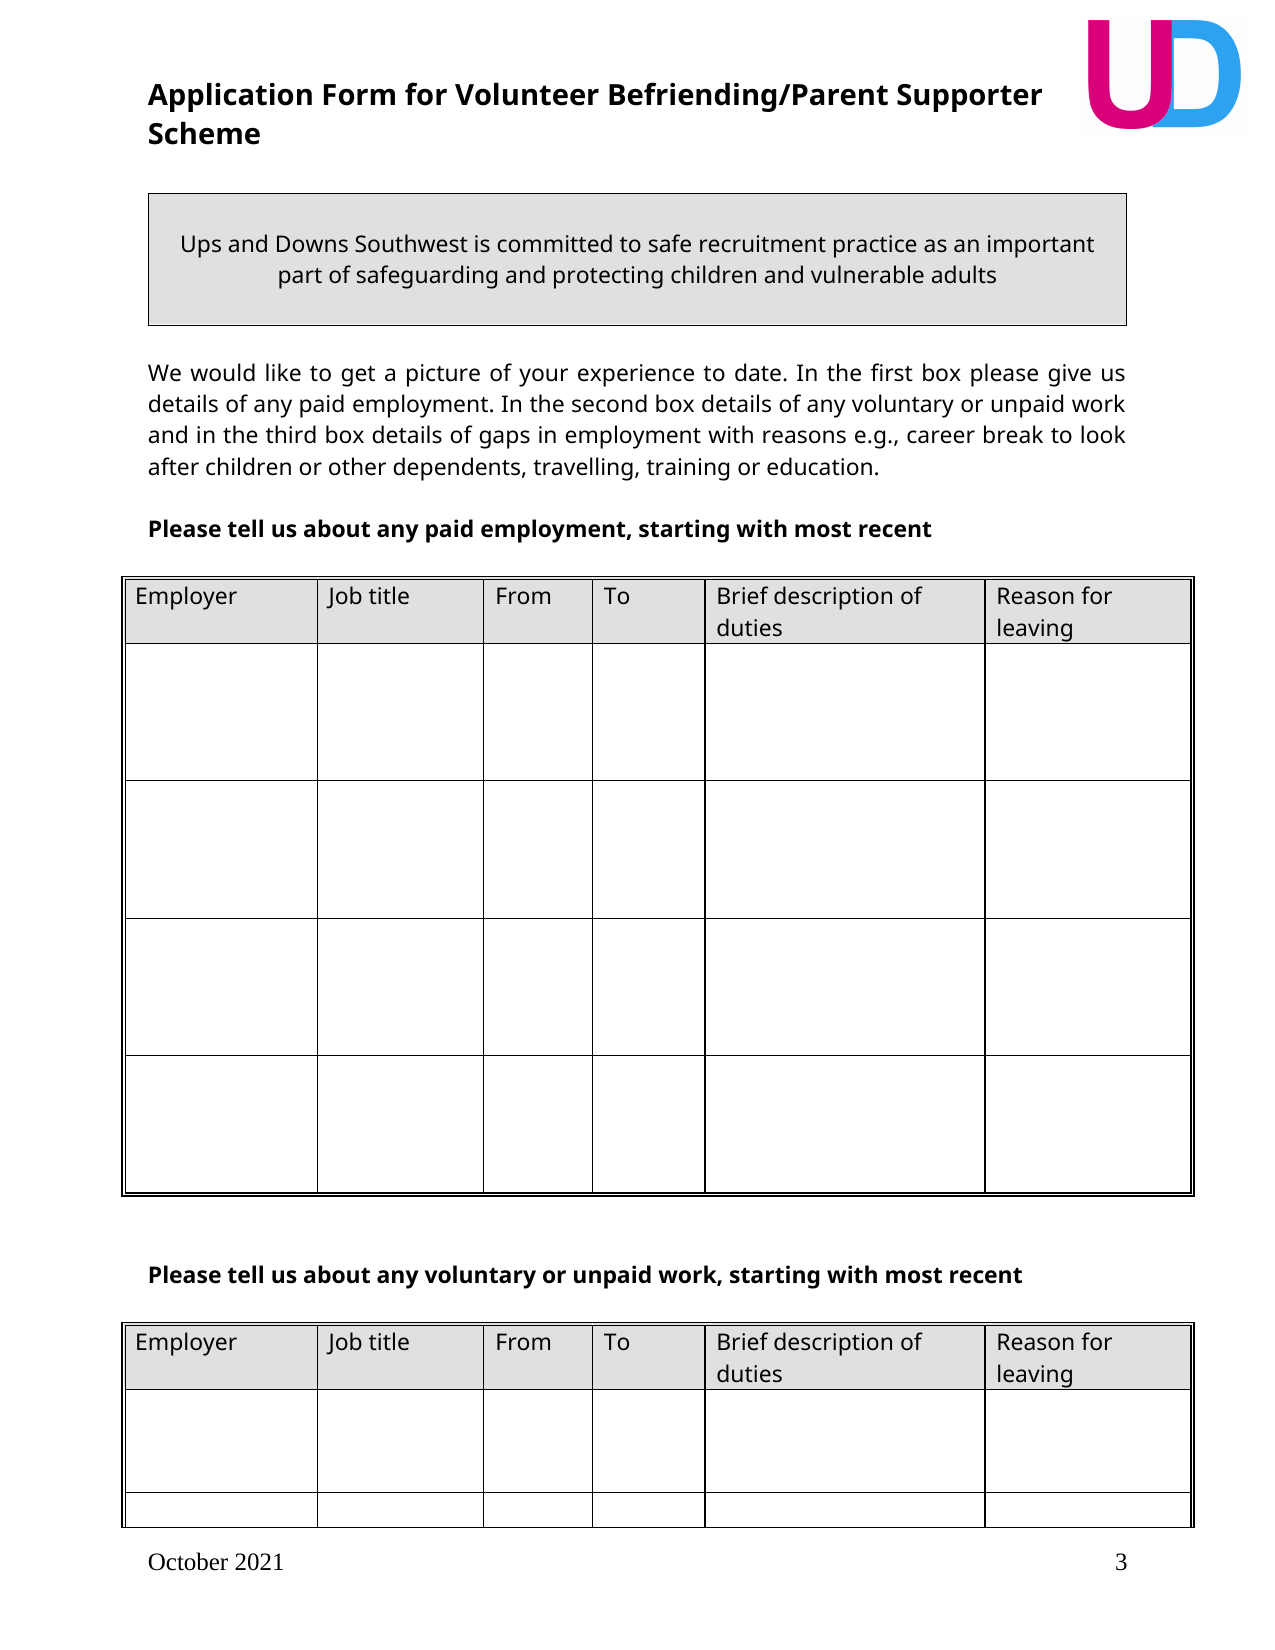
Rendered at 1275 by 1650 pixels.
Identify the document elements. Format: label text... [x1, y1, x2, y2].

table_cell [986, 644, 1190, 780]
table_header Job title [318, 1326, 483, 1389]
table_cell [484, 644, 592, 780]
table_header Reason for leaving [986, 1326, 1190, 1389]
table_cell [126, 1493, 317, 1527]
table_cell [126, 644, 317, 780]
table_cell [484, 1390, 592, 1492]
table_header From [484, 580, 592, 643]
table_cell [986, 781, 1190, 917]
table_cell [126, 1390, 317, 1492]
table_cell [484, 781, 592, 917]
text Please tell us about any voluntary or unpaid work, starting with most recent [148, 1259, 1127, 1290]
table_cell [593, 644, 704, 780]
table_header Reason for leaving [986, 580, 1190, 643]
table_cell [318, 1390, 483, 1492]
table_cell [126, 1056, 317, 1192]
table_cell [318, 644, 483, 780]
table_header Brief description of duties [706, 1326, 984, 1389]
table_cell [593, 1390, 704, 1492]
text We would like to get a picture of your experience to date. In the first box please give us details of any paid employment. In the second box details of any voluntary or unpaid work and in the third box details of gaps in employment with reasons e.g., career break to look after children or other dependents, travelling, training or education. [148, 357, 1127, 482]
table_cell [593, 919, 704, 1055]
table_header From [484, 1326, 592, 1389]
table_cell [986, 1493, 1190, 1527]
table_cell [593, 1493, 704, 1527]
table_cell [986, 1056, 1190, 1192]
table_cell [706, 781, 984, 917]
text Please tell us about any paid employment, starting with most recent [148, 513, 1127, 544]
table_cell [706, 1056, 984, 1192]
table_cell [593, 1056, 704, 1192]
table_header Job title [318, 580, 483, 643]
table_header Brief description of duties [706, 580, 984, 643]
table_header To [593, 1326, 704, 1389]
table_header Employer [126, 1326, 317, 1389]
table_cell [986, 1390, 1190, 1492]
table_cell [318, 1493, 483, 1527]
table_cell [318, 919, 483, 1055]
table_cell [706, 1493, 984, 1527]
table_cell [126, 919, 317, 1055]
table_cell [126, 781, 317, 917]
table_cell [986, 919, 1190, 1055]
table_cell [706, 1390, 984, 1492]
table_cell [484, 1493, 592, 1527]
table_header To [593, 580, 704, 643]
picture [1081, 14, 1248, 136]
table_cell [318, 1056, 483, 1192]
table_cell [318, 781, 483, 917]
table_header Employer [126, 580, 317, 643]
table_cell [484, 1056, 592, 1192]
table_cell [484, 919, 592, 1055]
table_cell [593, 781, 704, 917]
table_cell [706, 644, 984, 780]
table_cell [706, 919, 984, 1055]
